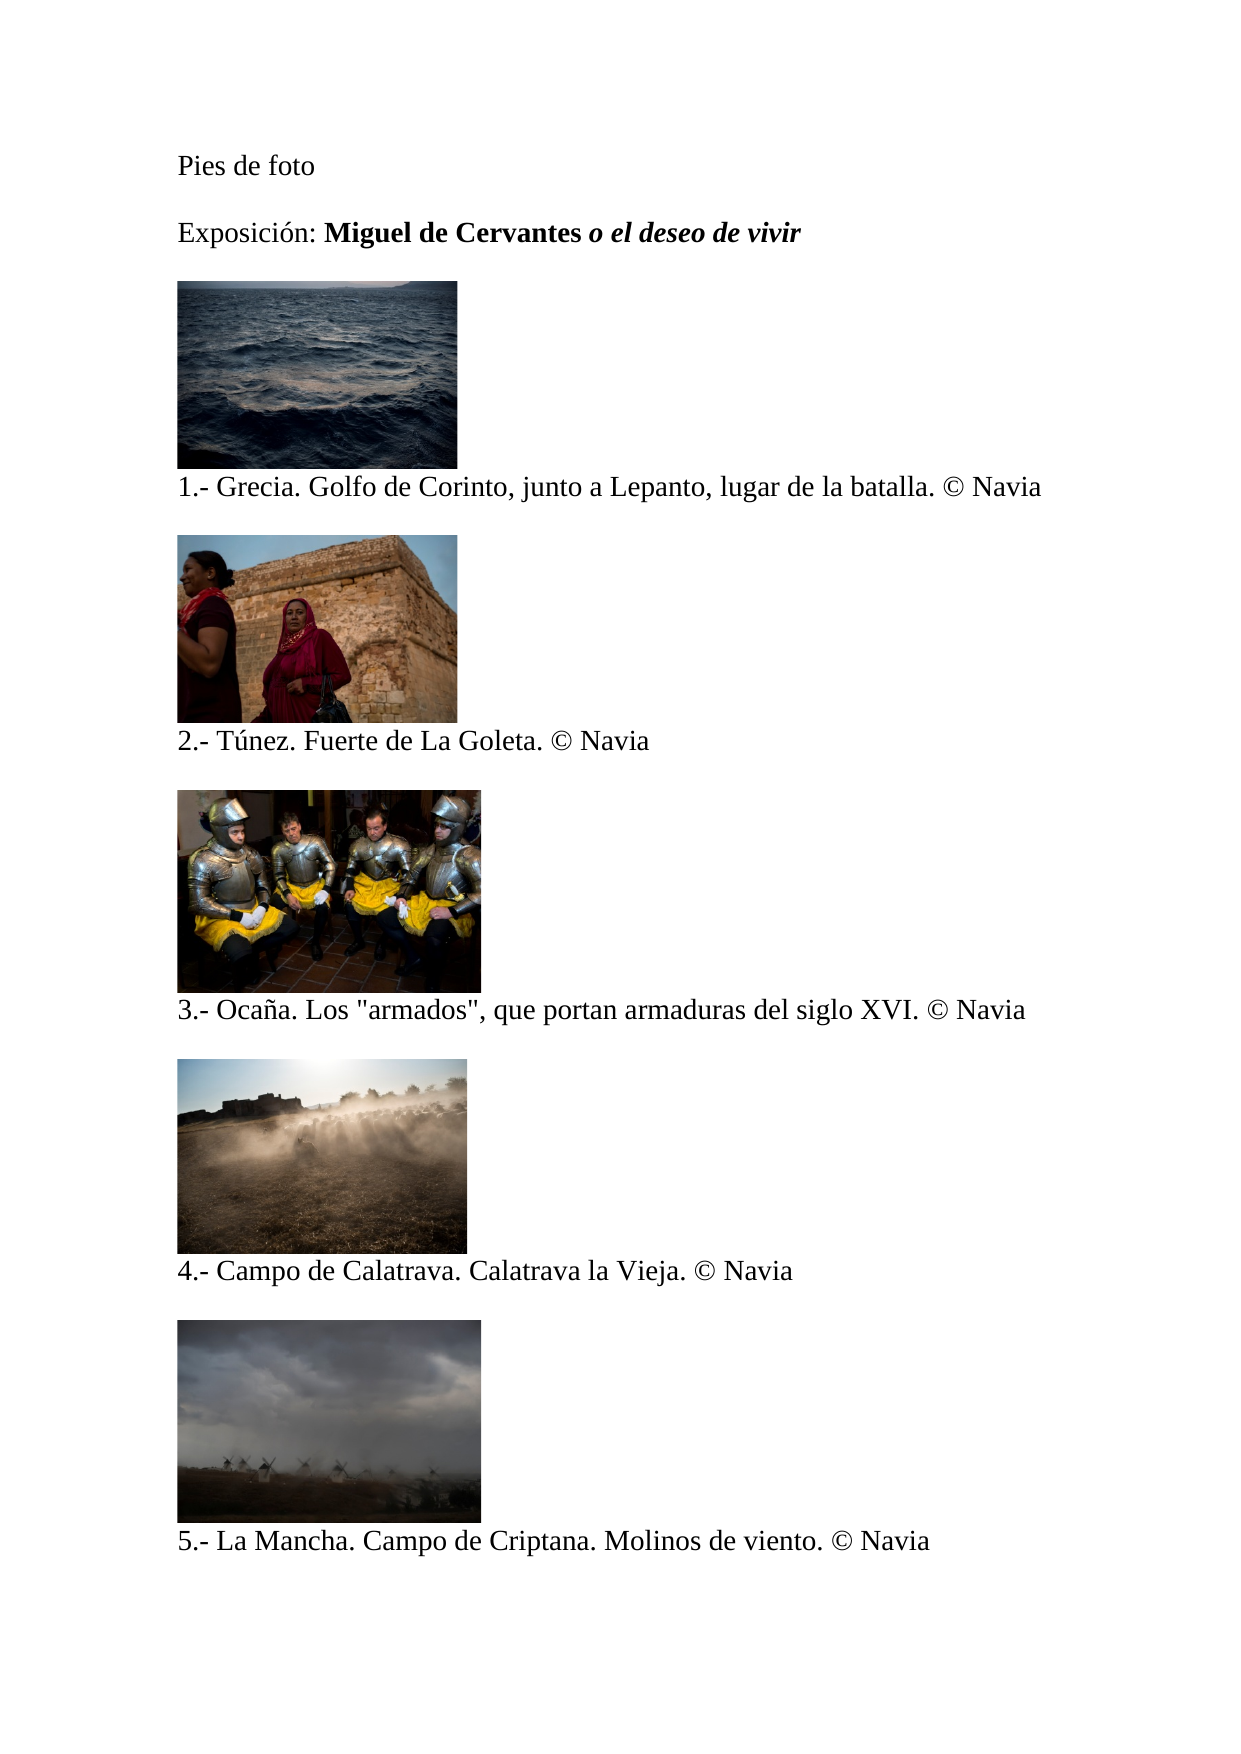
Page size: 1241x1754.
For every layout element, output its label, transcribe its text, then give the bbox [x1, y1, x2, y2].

text Exposición: Miguel de Cervantes o el deseo de vivir [177, 215, 1063, 248]
text 2.- Túnez. Fuerte de La Goleta. © Navia [177, 723, 1063, 756]
picture [177, 1059, 468, 1254]
picture [177, 535, 458, 723]
text 3.- Ocaña. Los "armados", que portan armaduras del siglo XVI. © Navia [177, 992, 1063, 1026]
picture [177, 281, 458, 469]
picture [177, 1320, 482, 1523]
picture [177, 790, 482, 993]
text 5.- La Mancha. Campo de Criptana. Molinos de viento. © Navia [177, 1523, 1063, 1557]
text Pies de foto [177, 148, 1063, 181]
text 4.- Campo de Calatrava. Calatrava la Vieja. © Navia [177, 1253, 1063, 1287]
text 1.- Grecia. Golfo de Corinto, junto a Lepanto, lugar de la batalla. © Navia [177, 469, 1063, 502]
